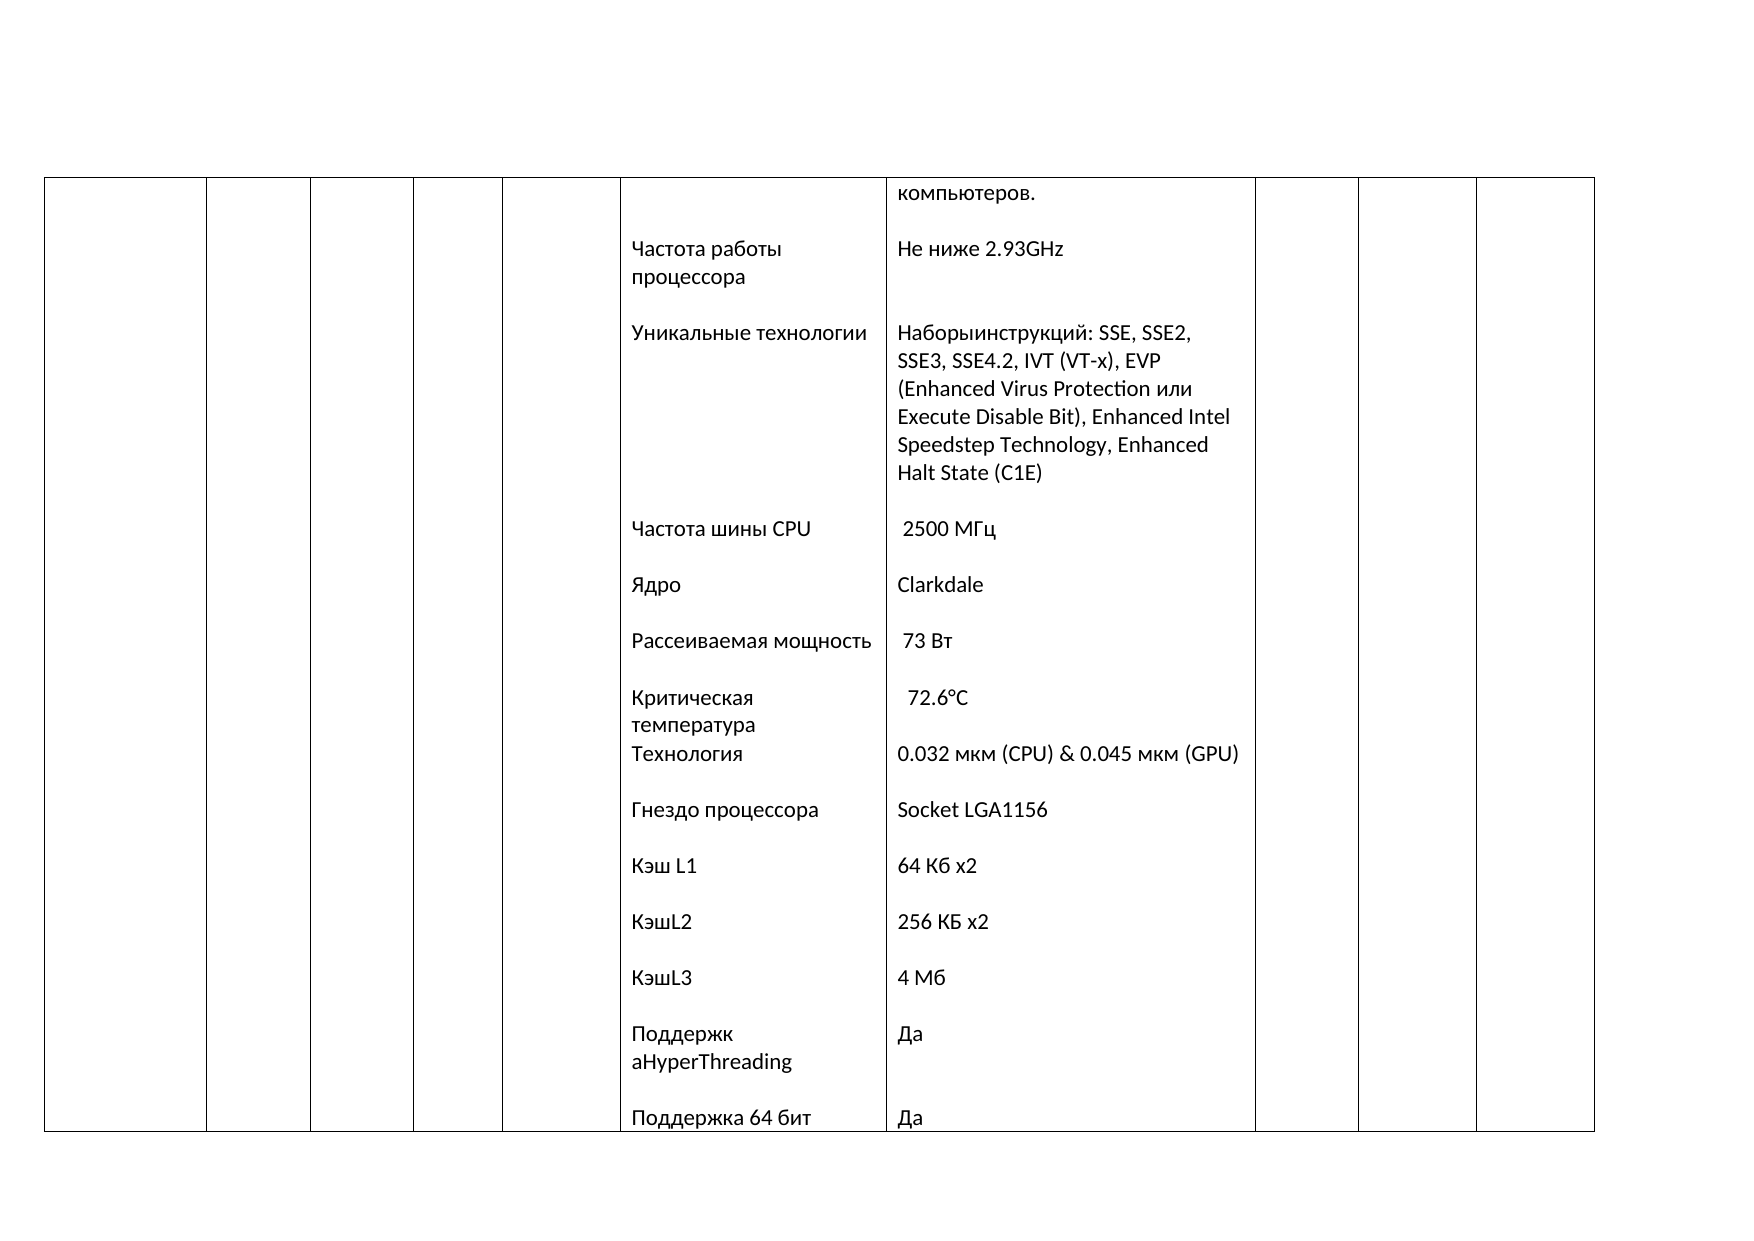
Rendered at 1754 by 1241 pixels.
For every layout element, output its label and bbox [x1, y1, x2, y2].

table_cell [1359, 178, 1476, 1131]
table_cell [1256, 178, 1358, 1131]
table_cell [414, 178, 502, 1131]
table_cell [1477, 178, 1594, 1131]
table_cell [621, 178, 886, 1131]
table_cell [887, 178, 1255, 1131]
